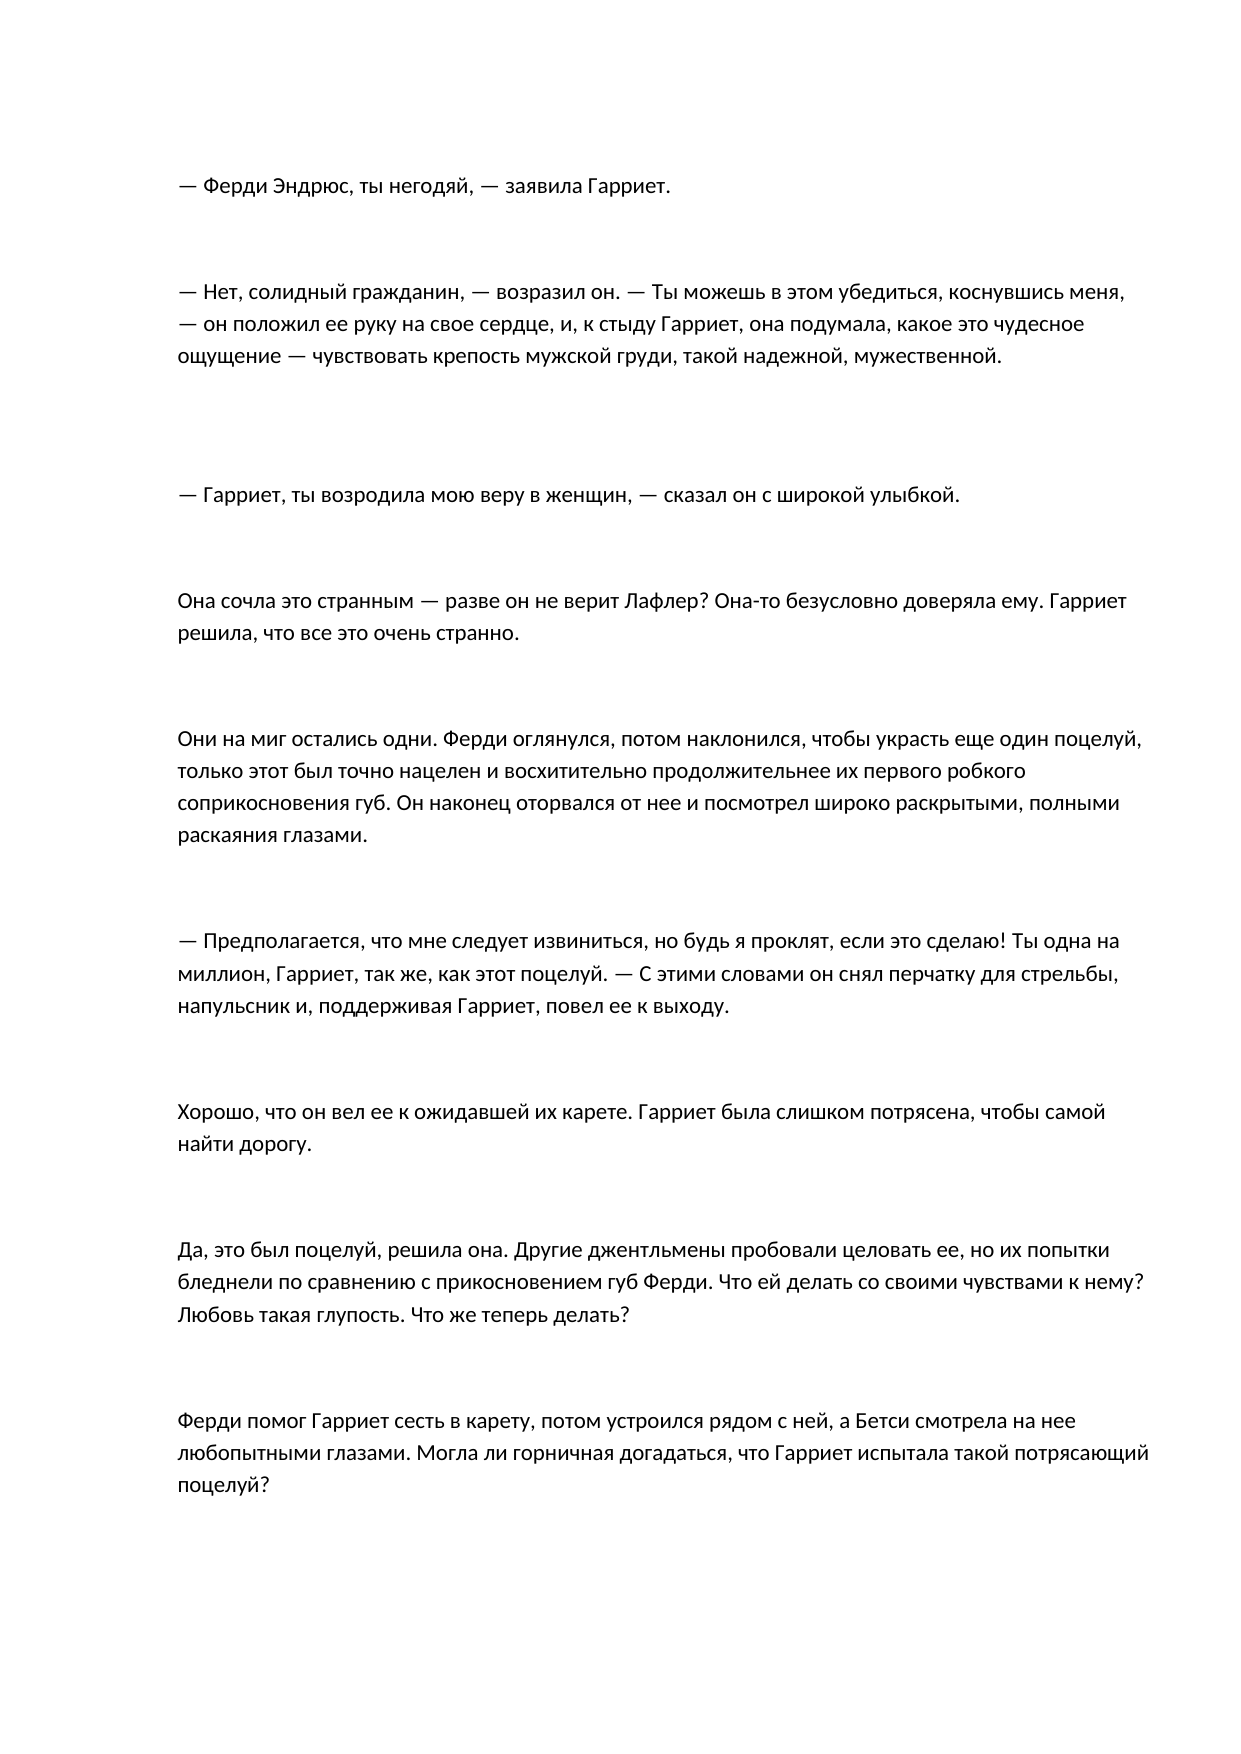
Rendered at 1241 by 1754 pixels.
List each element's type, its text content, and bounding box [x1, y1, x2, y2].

text — Ферди Эндрюс, ты негодяй, — заявила Гарриет. [177, 171, 1152, 199]
text Да, это был поцелуй, решила она. Другие джентльмены пробовали целовать ее, но их попытки бледнели по сравнению с прикосновением губ Ферди. Что ей делать со своими чувствами к нему? Любовь такая глупость. Что же теперь делать? [177, 1235, 1152, 1328]
text — Нет, солидный гражданин, — возразил он. — Ты можешь в этом убедиться, коснувшись меня, — он положил ее руку на свое сердце, и, к стыду Гарриет, она подумала, какое это чудесное ощущение — чувствовать крепость мужской груди, такой надежной, мужественной. [177, 277, 1152, 402]
text — Гарриет, ты возродила мою веру в женщин, — сказал он с широкой улыбкой. [177, 480, 1152, 508]
text — Предполагается, что мне следует извиниться, но будь я проклят, если это сделаю! Ты одна на миллион, Гарриет, так же, как этот поцелуй. — С этими словами он снял перчатку для стрельбы, напульсник и, поддерживая Гарриет, повел ее к выходу. [177, 927, 1152, 1019]
text Ферди помог Гарриет сесть в карету, потом устроился рядом с ней, а Бетси смотрела на нее любопытными глазами. Могла ли горничная догадаться, что Гарриет испытала такой потрясающий поцелуй? [177, 1406, 1152, 1498]
text Они на миг остались одни. Ферди оглянулся, потом наклонился, чтобы украсть еще один поцелуй, только этот был точно нацелен и восхитительно продолжительнее их первого робкого соприкосновения губ. Он наконец оторвался от нее и посмотрел широко раскрытыми, полными раскаяния глазами. [177, 724, 1152, 849]
text Хорошо, что он вел ее к ожидавшей их карете. Гарриет была слишком потрясена, чтобы самой найти дорогу. [177, 1097, 1152, 1157]
text Она сочла это странным — разве он не верит Лафлер? Она-то безусловно доверяла ему. Гарриет решила, что все это очень странно. [177, 586, 1152, 646]
